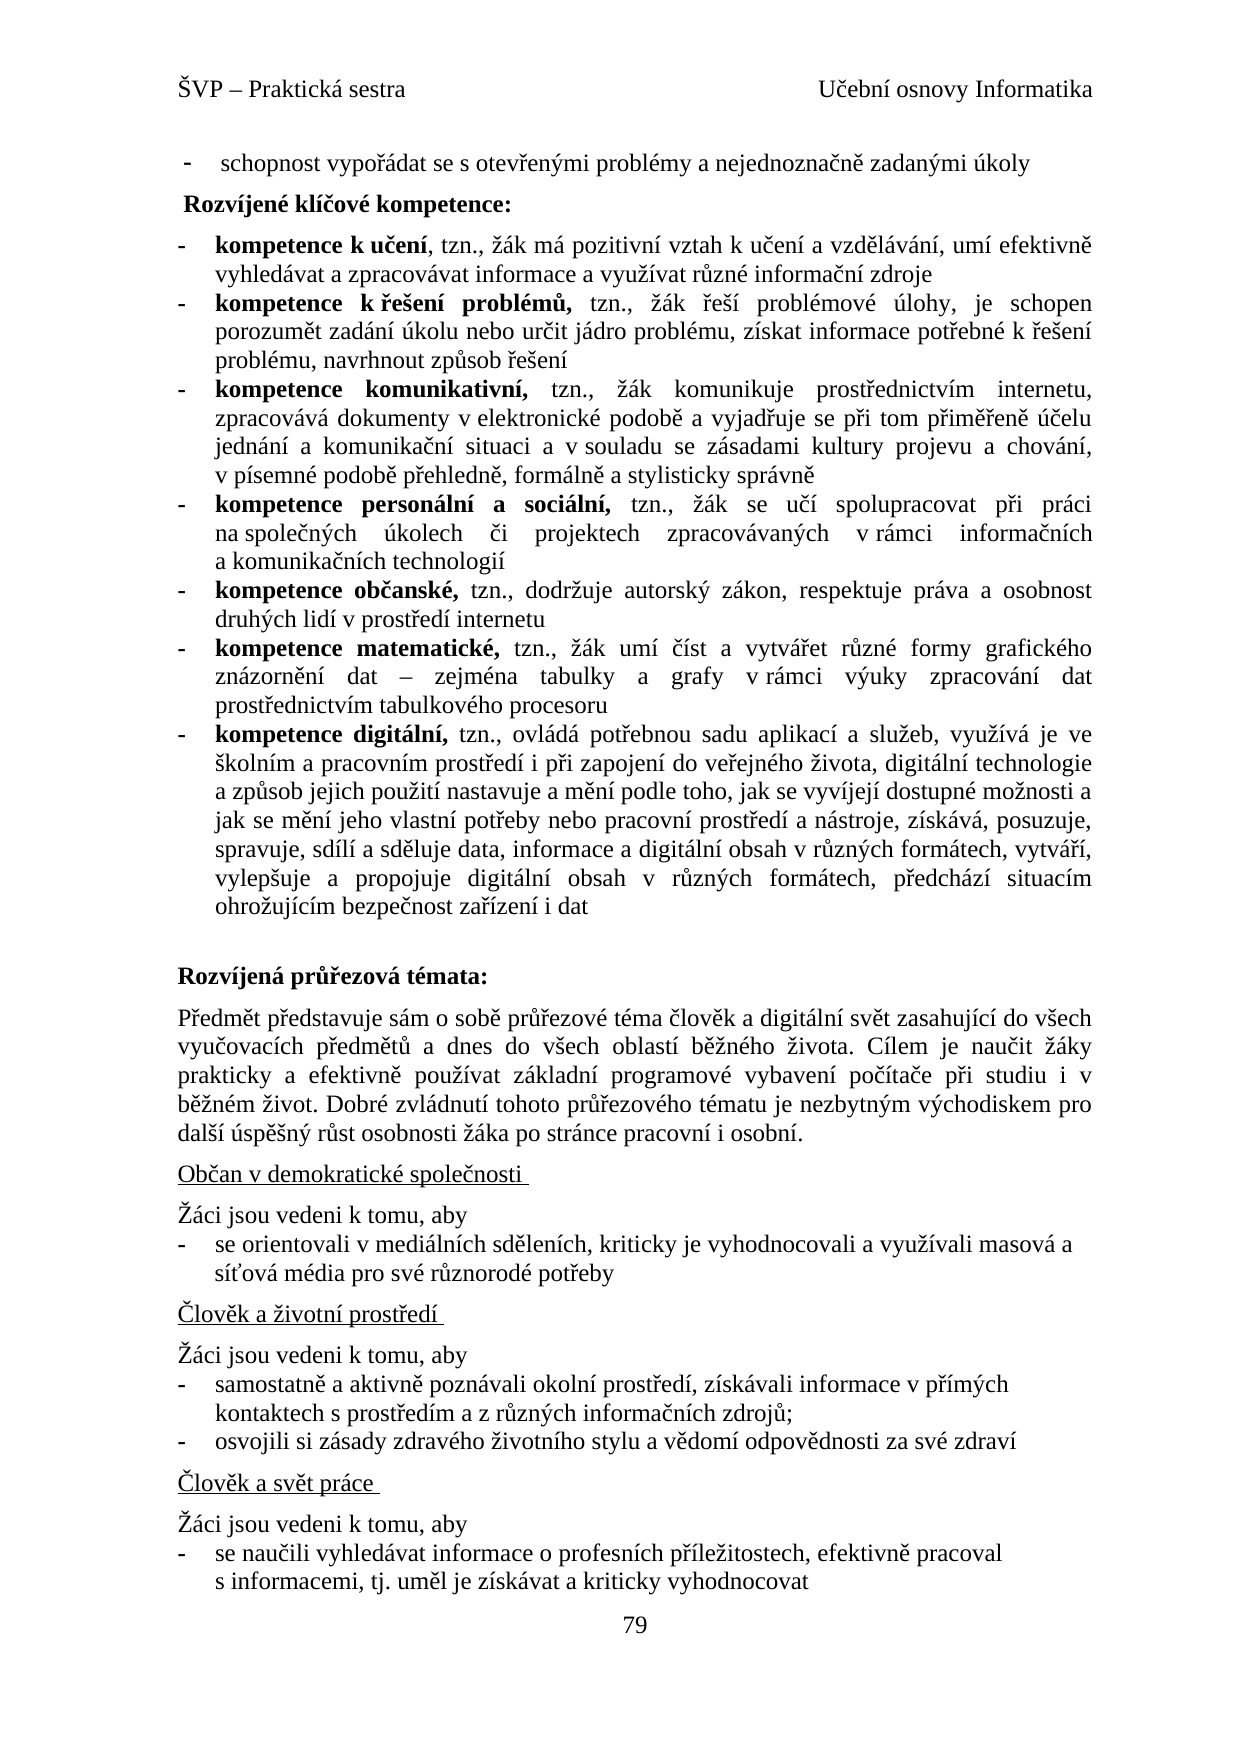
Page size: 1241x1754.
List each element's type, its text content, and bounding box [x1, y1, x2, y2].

text se orientovali v mediálních sděleních, kriticky je vyhodnocovali a využívali masová a [177, 1229, 1093, 1258]
text Žáci jsou vedeni k tomu, aby [177, 1200, 1093, 1229]
list síťová média pro své různorodé potřeby [214, 1258, 1093, 1286]
text Člověk a životní prostředí [177, 1299, 1093, 1328]
text kompetence personální a sociální, tzn., žák se učí spolupracovat při práci na společných úkolech či projektech zpracovávaných v rámci informačních a komunikačních technologií [177, 489, 1093, 575]
text kompetence k učení, tzn., žák má pozitivní vztah k učení a vzdělávání, umí efektivně vyhledávat a zpracovávat informace a využívat různé informační zdroje [177, 230, 1093, 288]
text Člověk a svět práce [177, 1468, 1093, 1496]
text kompetence matematické, tzn., žák umí číst a vytvářet různé formy grafického znázornění dat – zejména tabulky a grafy v rámci výuky zpracování dat prostřednictvím tabulkového procesoru [177, 633, 1093, 719]
text samostatně a aktivně poznávali okolní prostředí, získávali informace v přímých kontaktech s prostředím a z různých informačních zdrojů; [177, 1369, 1093, 1426]
text kompetence digitální, tzn., ovládá potřebnou sadu aplikací a služeb, využívá je ve školním a pracovním prostředí i při zapojení do veřejného života, digitální technologie a způsob jejich použití nastavuje a mění podle toho, jak se vyvíjejí dostupné možnosti a jak se mění jeho vlastní potřeby nebo pracovní prostředí a nástroje, získává, posuzuje, spravuje, sdílí a sděluje data, informace a digitální obsah v různých formátech, vytváří, vylepšuje a propojuje digitální obsah v různých formátech, předchází situacím ohrožujícím bezpečnost zařízení i dat [177, 719, 1093, 920]
text Žáci jsou vedeni k tomu, aby [177, 1509, 1093, 1538]
text Žáci jsou vedeni k tomu, aby [177, 1340, 1093, 1369]
text Předmět představuje sám o sobě průřezové téma člověk a digitální svět zasahující do všech vyučovacích předmětů a dnes do všech oblastí běžného života. Cílem je naučit žáky prakticky a efektivně používat základní programové vybavení počítače při studiu i v běžném život. Dobré zvládnutí tohoto průřezového tématu je nezbytným východiskem pro další úspěšný růst osobnosti žáka po stránce pracovní i osobní. [177, 1003, 1093, 1146]
text kompetence k řešení problémů, tzn., žák řeší problémové úlohy, je schopen porozumět zadání úkolu nebo určit jádro problému, získat informace potřebné k řešení problému, navrhnout způsob řešení [177, 288, 1093, 374]
text osvojili si zásady zdravého životního stylu a vědomí odpovědnosti za své zdraví [177, 1426, 1093, 1455]
text Rozvíjená průřezová témata: [177, 961, 1093, 990]
text Občan v demokratické společnosti [177, 1159, 1093, 1188]
text se naučili vyhledávat informace o profesních příležitostech, efektivně pracoval s informacemi, tj. uměl je získávat a kriticky vyhodnocovat [177, 1538, 1093, 1595]
text kompetence občanské, tzn., dodržuje autorský zákon, respektuje práva a osobnost druhých lidí v prostředí internetu [177, 575, 1093, 633]
text Rozvíjené klíčové kompetence: [183, 189, 1093, 218]
text kompetence komunikativní, tzn., žák komunikuje prostřednictvím internetu, zpracovává dokumenty v elektronické podobě a vyjadřuje se při tom přiměřeně účelu jednání a komunikační situaci a v souladu se zásadami kultury projevu a chování, v písemné podobě přehledně, formálně a stylisticky správně [177, 374, 1093, 489]
list schopnost vypořádat se s otevřenými problémy a nejednoznačně zadanými úkoly [183, 148, 1093, 176]
